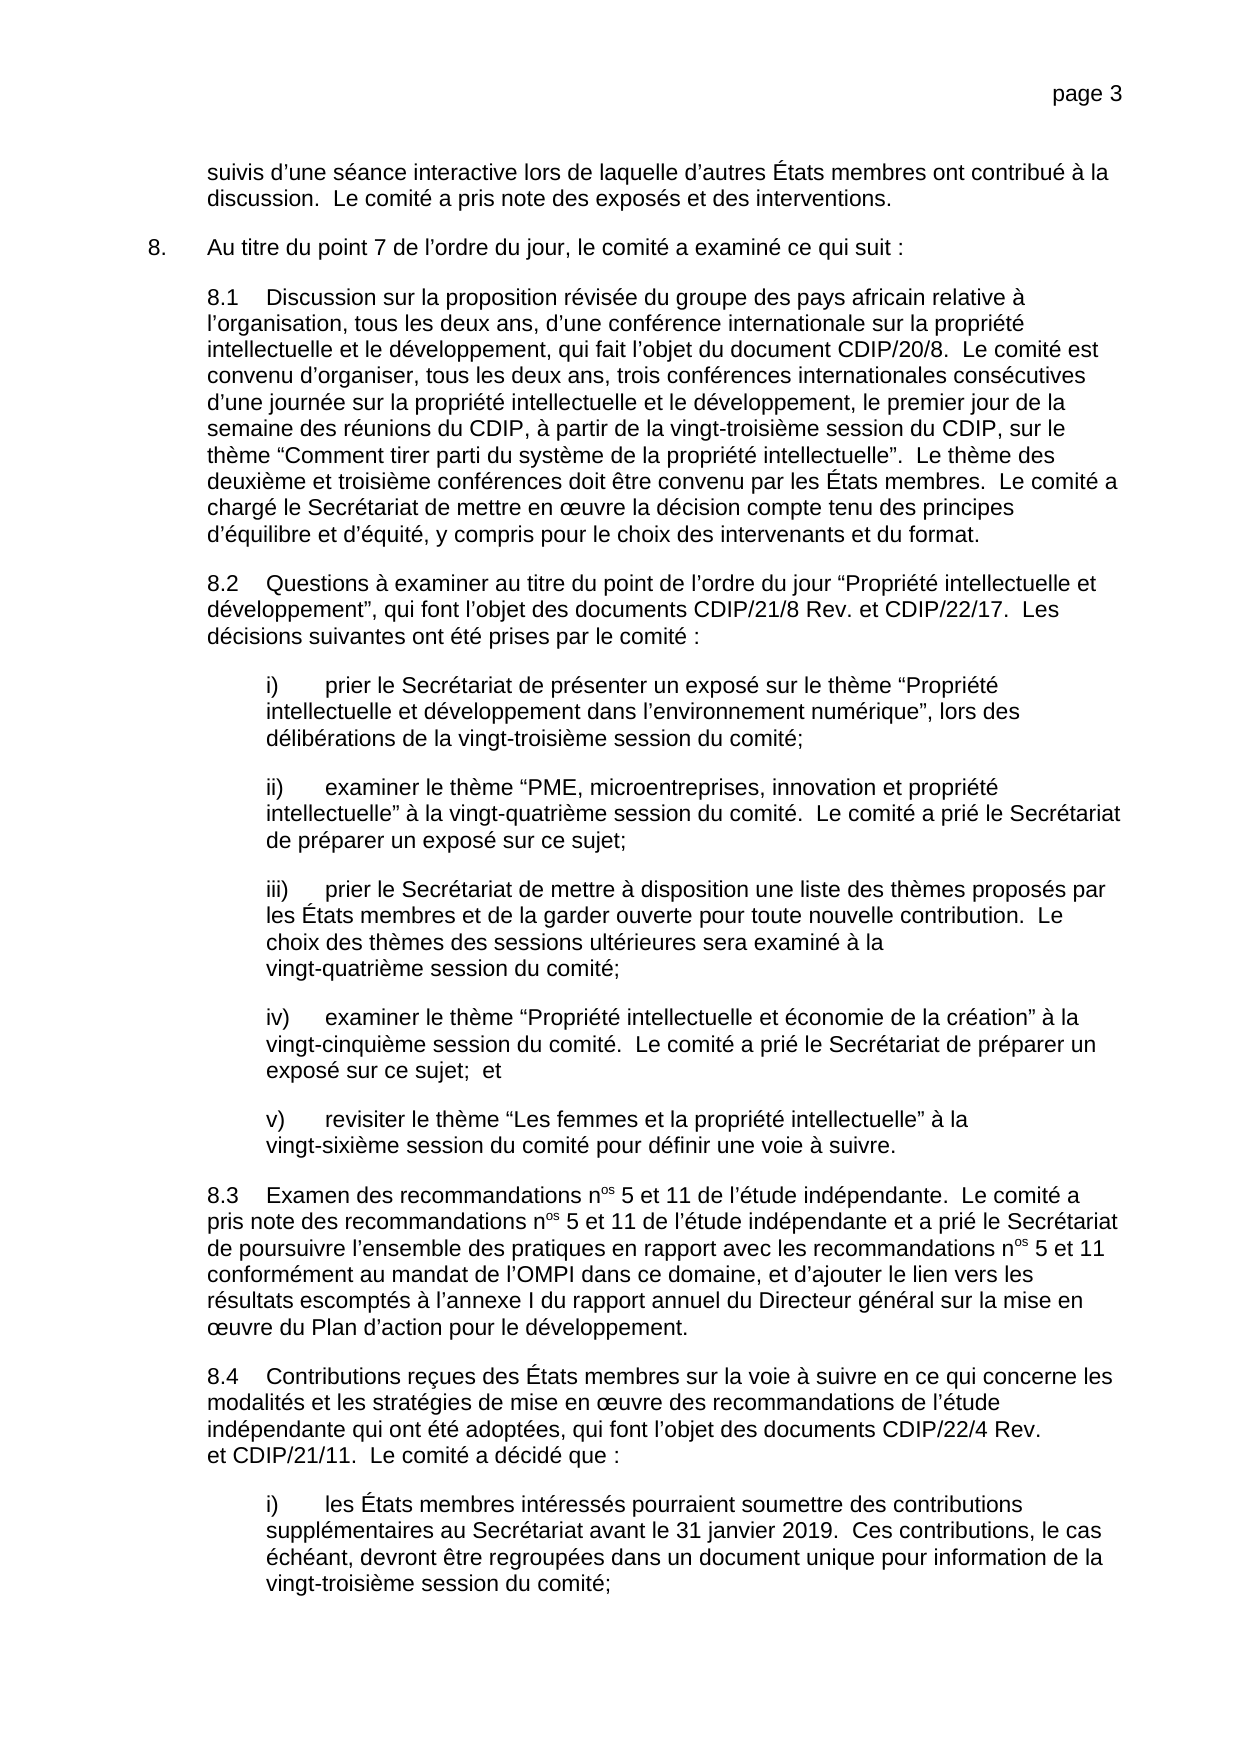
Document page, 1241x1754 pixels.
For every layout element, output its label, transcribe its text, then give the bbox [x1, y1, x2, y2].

list 8.2 Questions à examiner au titre du point de l’ordre du jour “Propriété intellectuelle et développement”, qui font l’objet des documents CDIP/21/8 Rev. et CDIP/22/17. Les décisions suivantes ont été prises par le comité : [207, 570, 1122, 649]
list prier le Secrétariat de mettre à disposition une liste des thèmes proposés par les États membres et de la garder ouverte pour toute nouvelle contribution. Le choix des thèmes des sessions ultérieures sera examiné à la vingt-quatrième session du comité; [266, 876, 1122, 981]
list prier le Secrétariat de présenter un exposé sur le thème “Propriété intellectuelle et développement dans l’environnement numérique”, lors des délibérations de la vingt-troisième session du comité; [266, 672, 1122, 751]
text Au titre du point 7 de l’ordre du jour, le comité a examiné ce qui suit : [148, 234, 1122, 261]
list 8.4 Contributions reçues des États membres sur la voie à suivre en ce qui concerne les modalités et les stratégies de mise en œuvre des recommandations de l’étude indépendante qui ont été adoptées, qui font l’objet des documents CDIP/22/4 Rev. et CDIP/21/11. Le comité a décidé que : [207, 1363, 1122, 1468]
list examiner le thème “Propriété intellectuelle et économie de la création” à la vingt-cinquième session du comité. Le comité a prié le Secrétariat de préparer un exposé sur ce sujet; et [266, 1004, 1122, 1083]
list 8.1 Discussion sur la proposition révisée du groupe des pays africain relative à l’organisation, tous les deux ans, d’une conférence internationale sur la propriété intellectuelle et le développement, qui fait l’objet du document CDIP/20/8. Le comité est convenu d’organiser, tous les deux ans, trois conférences internationales consécutives d’une journée sur la propriété intellectuelle et le développement, le premier jour de la semaine des réunions du CDIP, à partir de la vingt-troisième session du CDIP, sur le thème “Comment tirer parti du système de la propriété intellectuelle”. Le thème des deuxième et troisième conférences doit être convenu par les États membres. Le comité a chargé le Secrétariat de mettre en œuvre la décision compte tenu des principes d’équilibre et d’équité, y compris pour le choix des intervenants et du format. [207, 283, 1122, 547]
list les États membres intéressés pourraient soumettre des contributions supplémentaires au Secrétariat avant le 31 janvier 2019. Ces contributions, le cas échéant, devront être regroupées dans un document unique pour information de la vingt-troisième session du comité; [266, 1491, 1122, 1597]
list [207, 158, 1122, 211]
list revisiter le thème “Les femmes et la propriété intellectuelle” à la vingt-sixième session du comité pour définir une voie à suivre. [266, 1106, 1122, 1159]
list 8.3 Examen des recommandations nos 5 et 11 de l’étude indépendante. Le comité a pris note des recommandations nos 5 et 11 de l’étude indépendante et a prié le Secrétariat de poursuivre l’ensemble des pratiques en rapport avec les recommandations nos 5 et 11 conformément au mandat de l’OMPI dans ce domaine, et d’ajouter le lien vers les résultats escomptés à l’annexe I du rapport annuel du Directeur général sur la mise en œuvre du Plan d’action pour le développement. [207, 1182, 1122, 1340]
list examiner le thème “PME, microentreprises, innovation et propriété intellectuelle” à la vingt-quatrième session du comité. Le comité a prié le Secrétariat de préparer un exposé sur ce sujet; [266, 774, 1122, 853]
